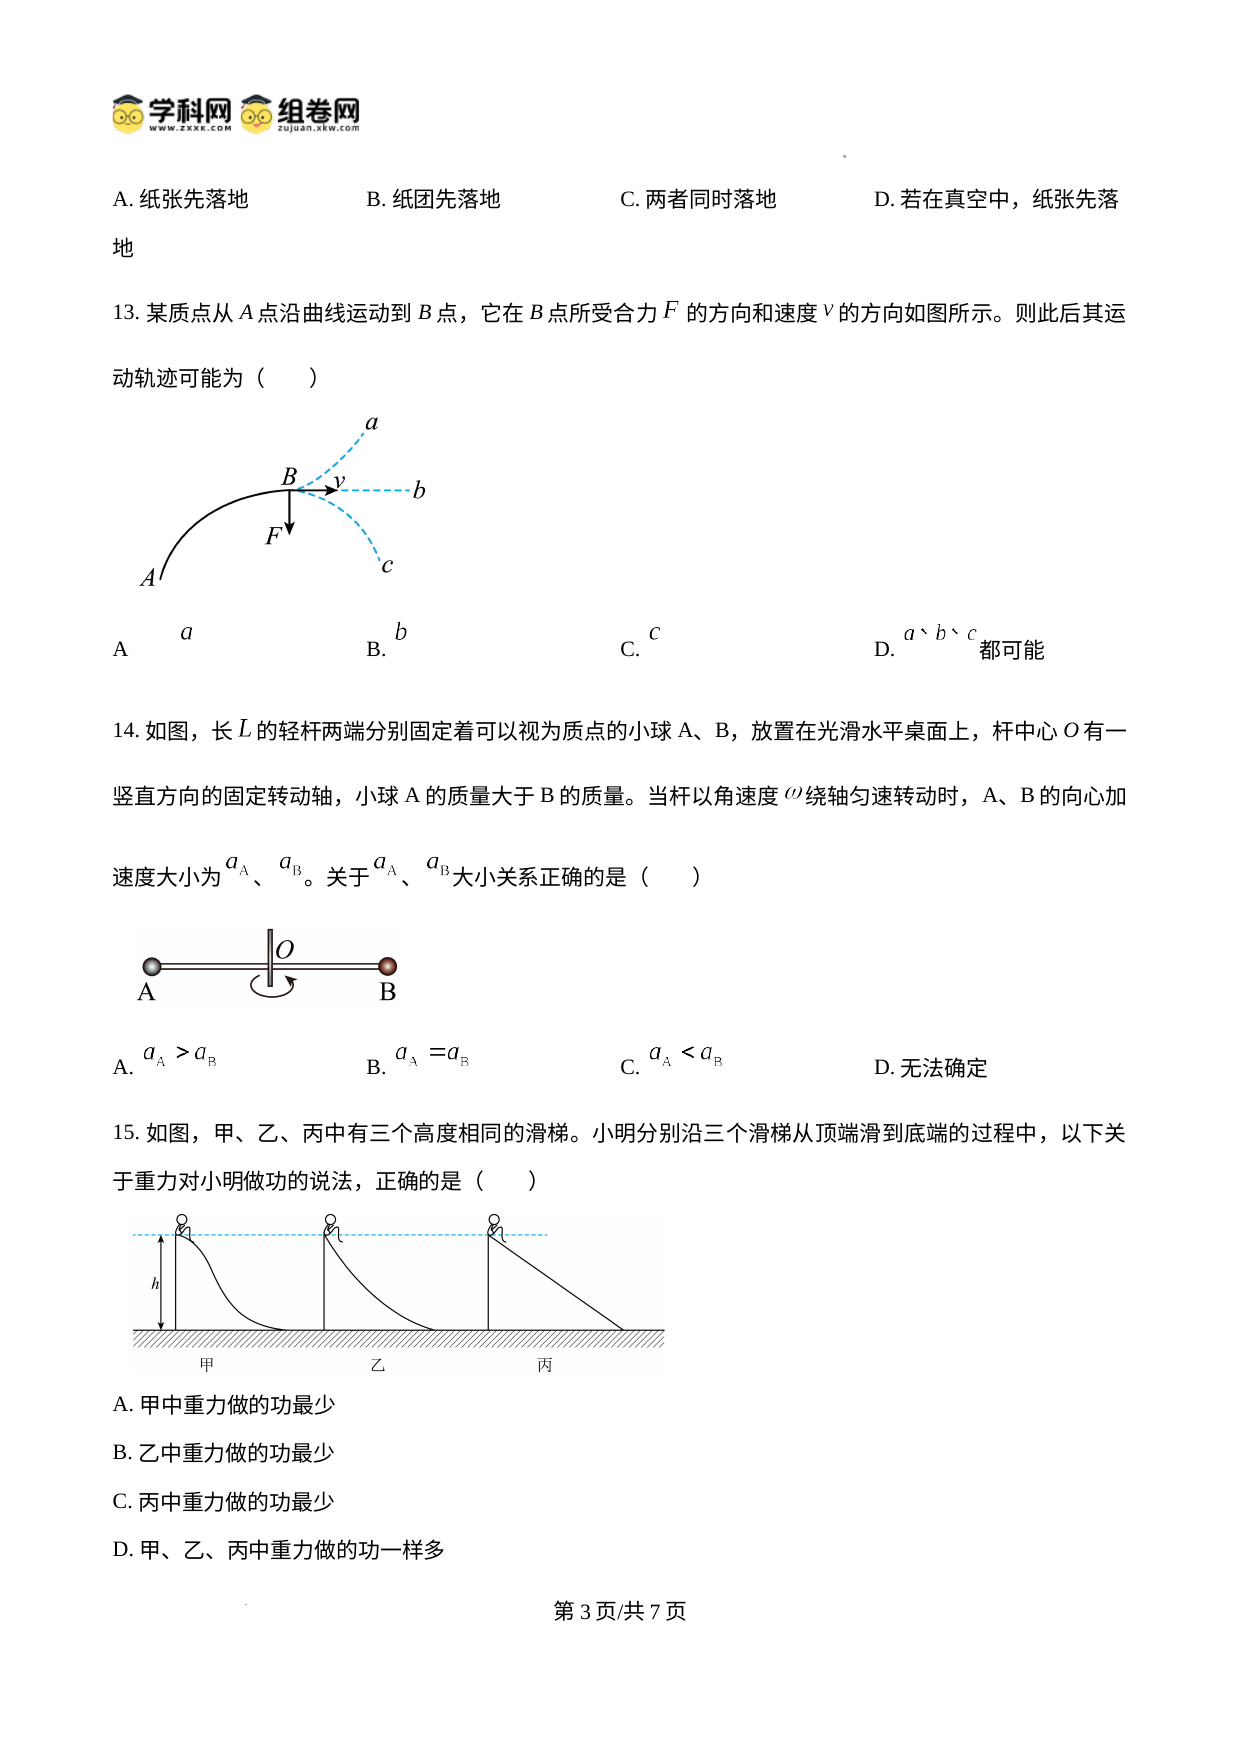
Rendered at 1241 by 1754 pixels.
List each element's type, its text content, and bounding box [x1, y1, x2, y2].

text 15. 如图，甲、乙、丙中有三个高度相同的滑梯。小明分别沿三个滑梯从顶端滑到底端的过程中，以下关于重力对小明做功的说法，正确的是（ ） [112, 1115, 1128, 1196]
text A. B. C. D. 无法确定 [112, 1034, 1128, 1099]
picture [131, 924, 400, 1006]
picture [131, 1212, 666, 1374]
text D. 甲、乙、丙中重力做的功一样多 [112, 1532, 1128, 1565]
picture [131, 408, 435, 594]
text A. 纸张先落地 B. 纸团先落地 C. 两者同时落地 D. 若在真空中，纸张先落地 [112, 182, 1128, 263]
picture [240, 90, 360, 138]
text 14. 如图，长的轻杆两端分别固定着可以视为质点的小球A、B，放置在光滑水平桌面上，杆中心O有一竖直方向的固定转动轴，小球A的质量大于B的质量。当杆以角速度绕轴匀速转动时，A、B的向心加速度大小为、。关于、大小关系正确的是（ ） [112, 697, 1128, 908]
text 13. 某质点从A点沿曲线运动到B点，它在B点所受合力的方向和速度的方向如图所示。则此后其运动轨迹可能为（ ） [112, 279, 1128, 393]
picture [112, 90, 231, 138]
text B. 乙中重力做的功最少 [112, 1436, 1128, 1468]
text A B. C. D. 都可能 [112, 616, 1128, 681]
text A. 甲中重力做的功最少 [112, 1387, 1128, 1420]
text C. 丙中重力做的功最少 [112, 1484, 1128, 1517]
